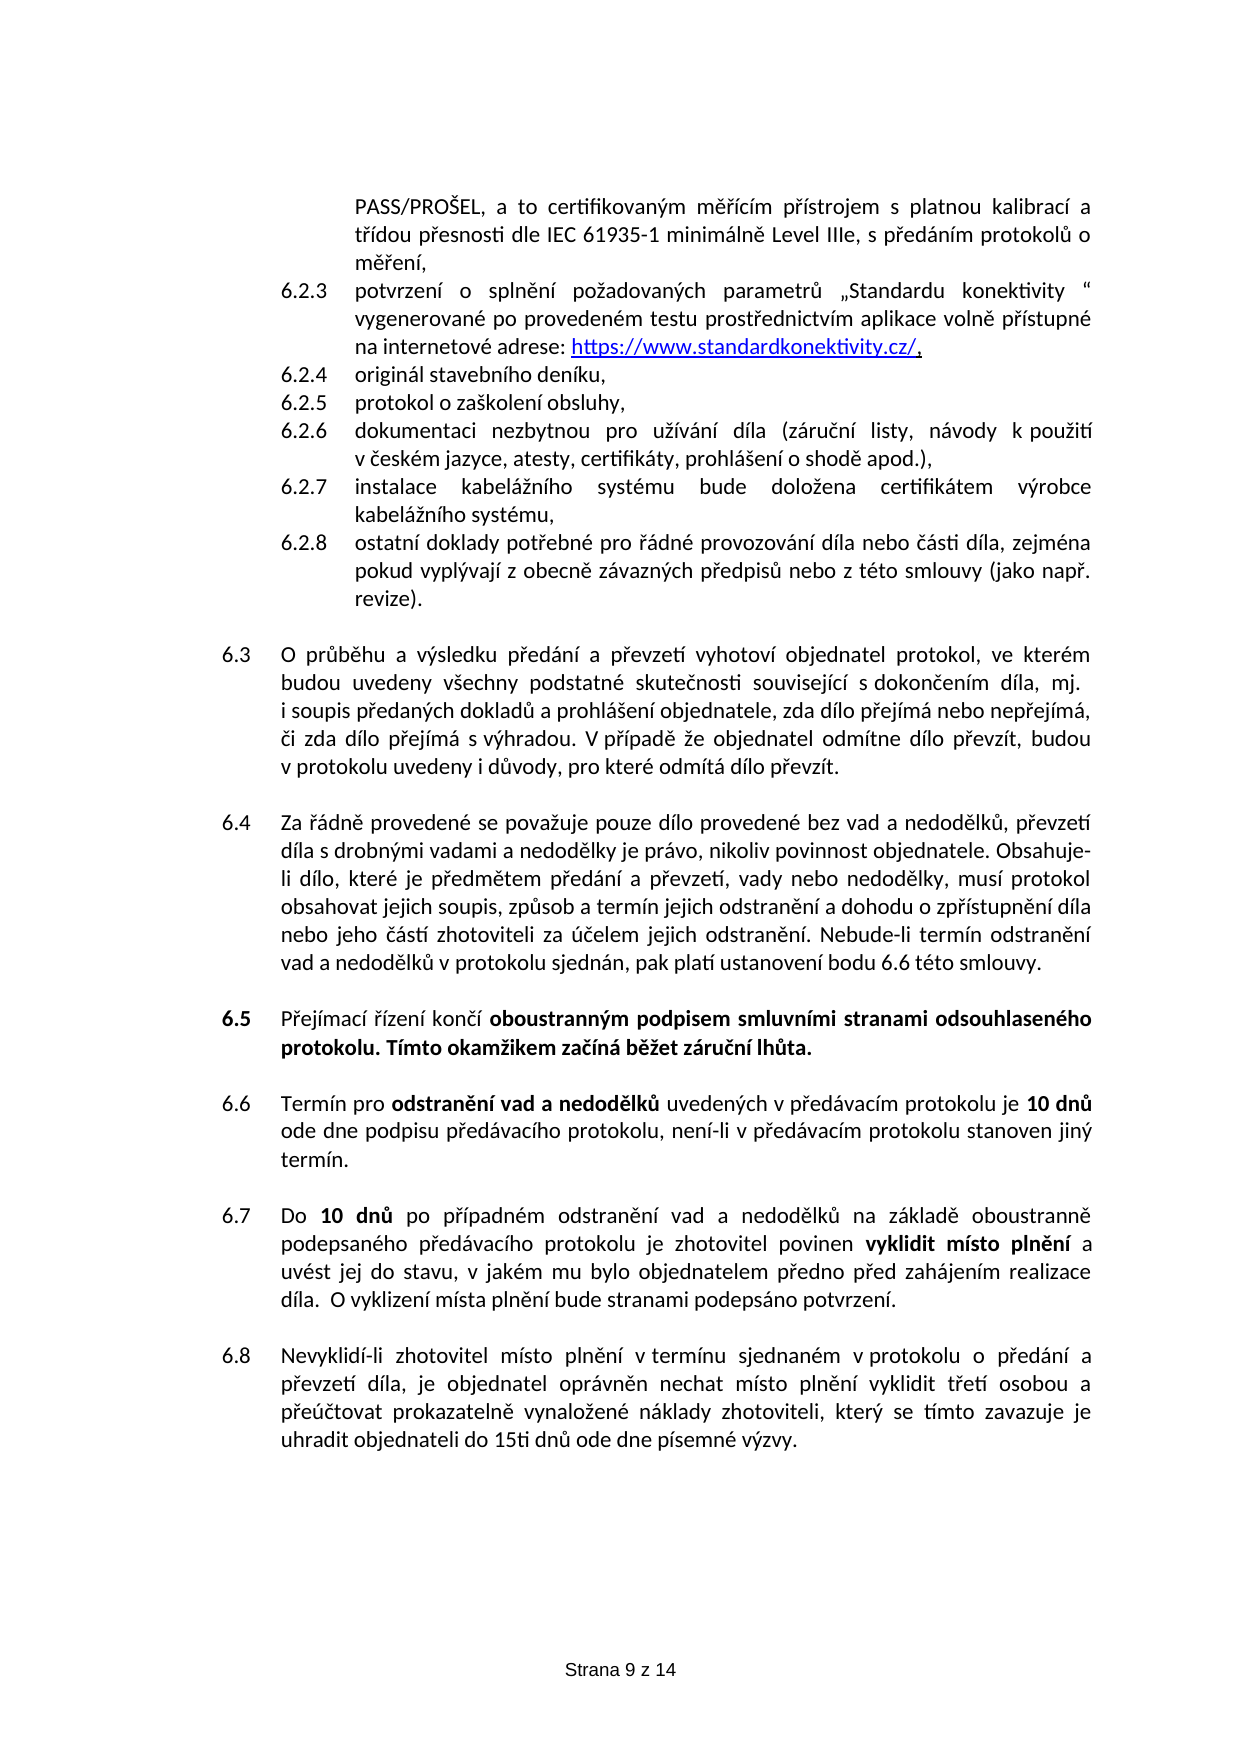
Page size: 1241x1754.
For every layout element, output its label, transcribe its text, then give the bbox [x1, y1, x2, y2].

list potvrzení o splnění požadovaných parametrů „Standardu konektivity “ vygenerované po provedeném testu prostřednictvím aplikace volně přístupné na internetové adrese: https://www.standardkonektivity.cz/, [281, 276, 1092, 360]
list Do 10 dnů po případném odstranění vad a nedodělků na základě oboustranně podepsaného předávacího protokolu je zhotovitel povinen vyklidit místo plnění a uvést jej do stavu, v jakém mu bylo objednatelem předno před zahájením realizace díla. O vyklizení místa plnění bude stranami podepsáno potvrzení. [222, 1201, 1092, 1313]
list protokol o zaškolení obsluhy, [281, 388, 1092, 416]
list Za řádně provedené se považuje pouze dílo provedené bez vad a nedodělků, převzetí díla s drobnými vadami a nedodělky je právo, nikoliv povinnost objednatele. Obsahuje-li dílo, které je předmětem předání a převzetí, vady nebo nedodělky, musí protokol obsahovat jejich soupis, způsob a termín jejich odstranění a dohodu o zpřístupnění díla nebo jeho částí zhotoviteli za účelem jejich odstranění. Nebude-li termín odstranění vad a nedodělků v protokolu sjednán, pak platí ustanovení bodu 6.6 této smlouvy. [222, 808, 1092, 977]
list originál stavebního deníku, [281, 360, 1092, 388]
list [281, 192, 1092, 276]
list O průběhu a výsledku předání a převzetí vyhotoví objednatel protokol, ve kterém budou uvedeny všechny podstatné skutečnosti související s dokončením díla, mj. i soupis předaných dokladů a prohlášení objednatele, zda dílo přejímá nebo nepřejímá, či zda dílo přejímá s výhradou. V případě že objednatel odmítne dílo převzít, budou v protokolu uvedeny i důvody, pro které odmítá dílo převzít. [222, 640, 1092, 780]
list instalace kabelážního systému bude doložena certifikátem výrobce kabelážního systému, [281, 472, 1092, 528]
list ostatní doklady potřebné pro řádné provozování díla nebo části díla, zejména pokud vyplývají z obecně závazných předpisů nebo z této smlouvy (jako např. revize). [281, 528, 1092, 612]
list Přejímací řízení končí oboustranným podpisem smluvními stranami odsouhlaseného protokolu. Tímto okamžikem začíná běžet záruční lhůta. [222, 1004, 1092, 1061]
list Nevyklidí-li zhotovitel místo plnění v termínu sjednaném v protokolu o předání a převzetí díla, je objednatel oprávněn nechat místo plnění vyklidit třetí osobou a přeúčtovat prokazatelně vynaložené náklady zhotoviteli, který se tímto zavazuje je uhradit objednateli do 15ti dnů ode dne písemné výzvy. [222, 1341, 1092, 1453]
list dokumentaci nezbytnou pro užívání díla (záruční listy, návody k použití v českém jazyce, atesty, certifikáty, prohlášení o shodě apod.), [281, 416, 1092, 472]
list Termín pro odstranění vad a nedodělků uvedených v předávacím protokolu je 10 dnů ode dne podpisu předávacího protokolu, není-li v předávacím protokolu stanoven jiný termín. [222, 1089, 1092, 1173]
